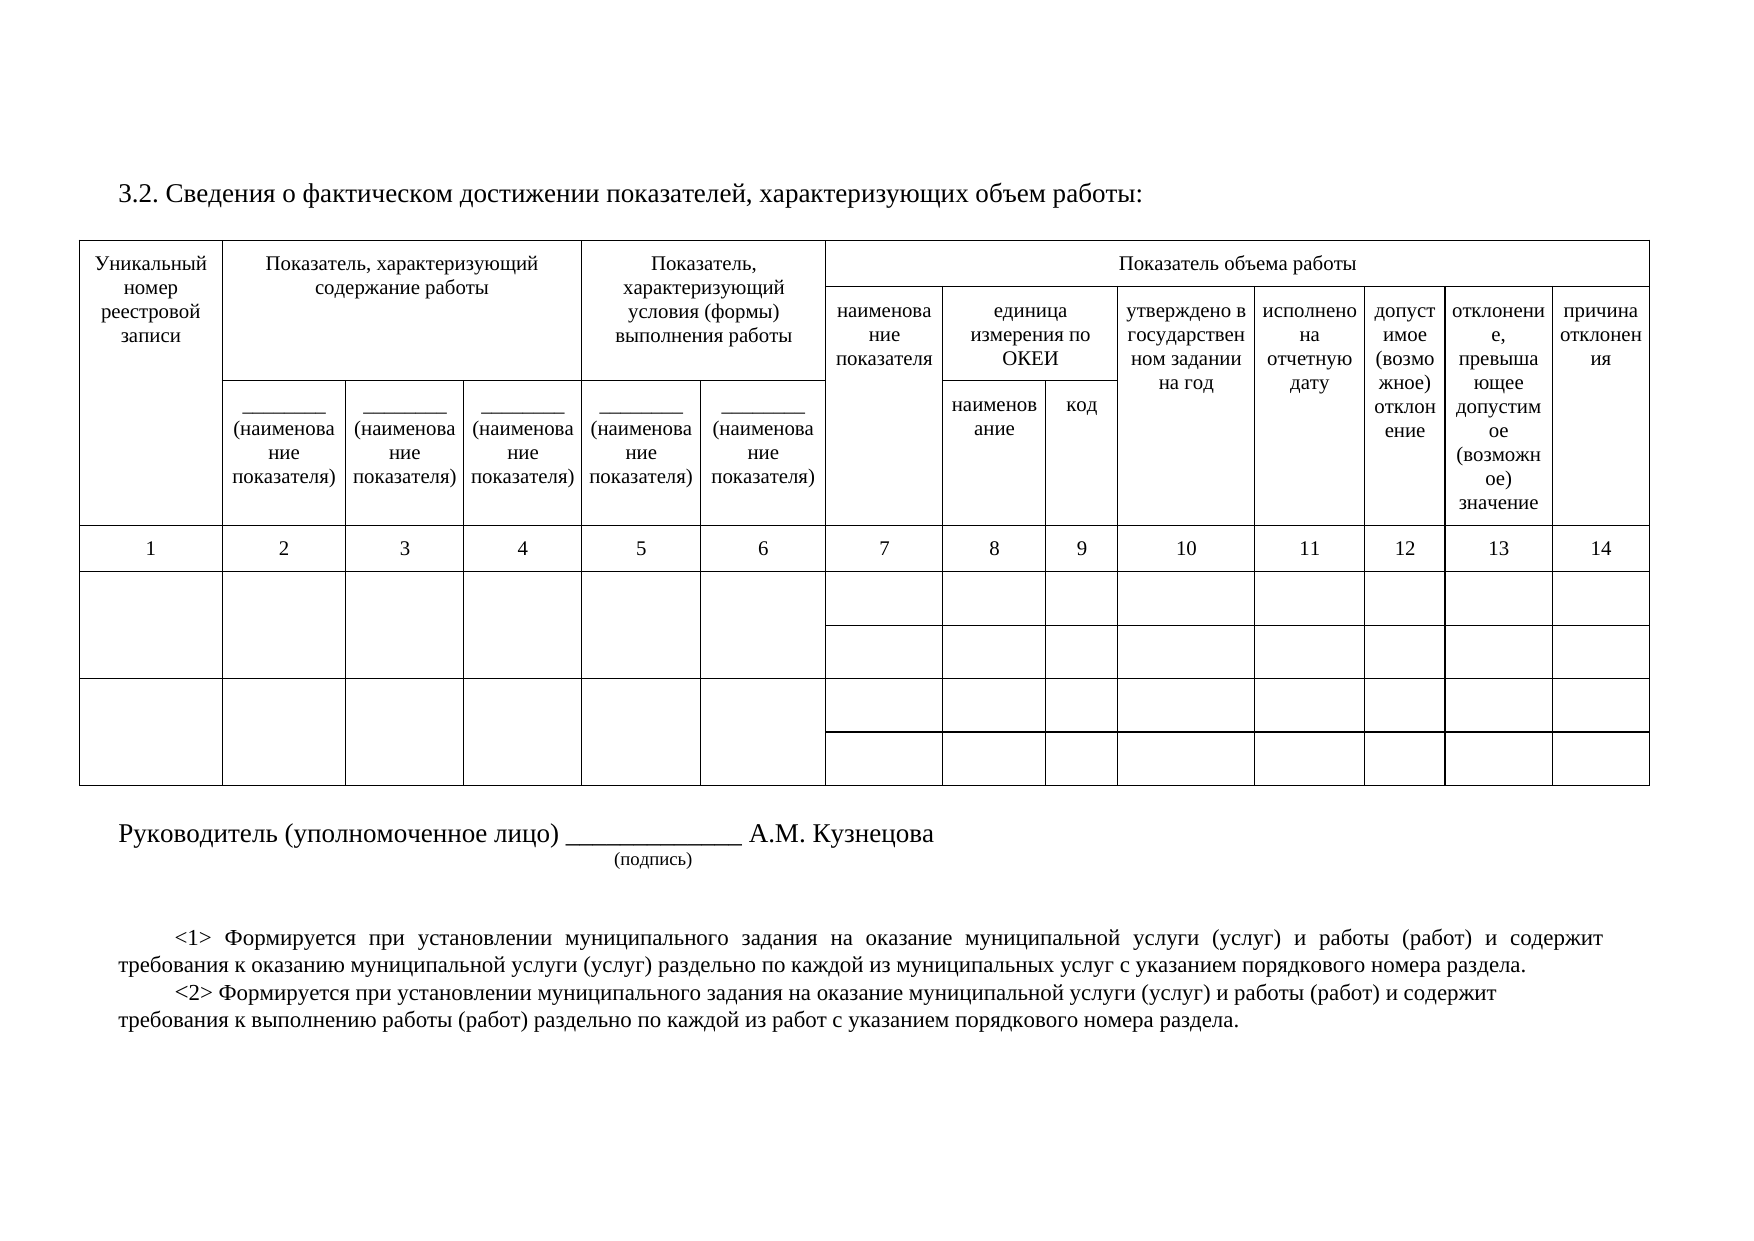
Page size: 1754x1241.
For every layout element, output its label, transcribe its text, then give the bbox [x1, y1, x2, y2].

table_cell [826, 572, 942, 624]
table_cell 12 [1365, 526, 1444, 571]
table_cell [223, 572, 345, 678]
table_cell 5 [582, 526, 700, 571]
table_cell [1446, 626, 1552, 678]
table_cell [582, 572, 700, 678]
table_cell [943, 572, 1045, 624]
table_cell 2 [223, 526, 345, 571]
text 3.2. Сведения о фактическом достижении показателей, характеризующих объем работы: [118, 177, 1606, 208]
table_cell [1255, 572, 1364, 624]
table_cell ________ (наименование показателя) [346, 381, 463, 525]
table_cell [1118, 679, 1254, 731]
table_cell код [1046, 381, 1117, 525]
table_cell [346, 572, 463, 678]
table_cell [1365, 572, 1444, 624]
table_cell [223, 679, 345, 785]
table_cell 7 [826, 526, 942, 571]
table_cell 3 [346, 526, 463, 571]
table_cell допустимое (возможное) отклонение [1365, 287, 1444, 525]
text <2> Формируется при установлении муниципального задания на оказание муниципальной услуги (услуг) и работы (работ) и содержит требования к выполнению работы (работ) раздельно по каждой из работ с указанием порядкового номера раздела. [118, 977, 1606, 1032]
table_cell [80, 572, 222, 678]
text Руководитель (уполномоченное лицо) _____________ А.М. Кузнецова [118, 817, 1606, 848]
table_cell ________ (наименование показателя) [223, 381, 345, 525]
table_cell [464, 679, 581, 785]
table_cell [1553, 733, 1649, 785]
table_cell [1446, 679, 1552, 731]
table_cell [701, 572, 825, 678]
table_cell [1118, 626, 1254, 678]
table_cell [1446, 733, 1552, 785]
table_cell [1255, 733, 1364, 785]
table_cell [464, 572, 581, 678]
table_cell [1046, 572, 1117, 624]
table_cell наименование показателя [826, 287, 942, 525]
table_cell [943, 733, 1045, 785]
table_cell ________ (наименование показателя) [464, 381, 581, 525]
table_cell [1046, 626, 1117, 678]
table_cell [1046, 679, 1117, 731]
table_cell 13 [1446, 526, 1552, 571]
table_header Показатель, характеризующий содержание работы [223, 241, 581, 380]
table_cell 14 [1553, 526, 1649, 571]
table_cell 11 [1255, 526, 1364, 571]
table_cell исполнено на отчетную дату [1255, 287, 1364, 525]
table_cell [1553, 679, 1649, 731]
table_cell ________ (наименование показателя) [701, 381, 825, 525]
table_cell наименование [943, 381, 1045, 525]
table_cell [582, 679, 700, 785]
table_cell [1118, 572, 1254, 624]
table_header Показатель, характеризующий условия (формы) выполнения работы [582, 241, 825, 380]
table_cell [943, 679, 1045, 731]
table_cell единица измерения по ОКЕИ [943, 287, 1117, 380]
table_cell [1365, 733, 1444, 785]
table_cell утверждено в государственном задании на год [1118, 287, 1254, 525]
table_cell 8 [943, 526, 1045, 571]
table_cell 6 [701, 526, 825, 571]
table_cell [1365, 626, 1444, 678]
table_cell [1365, 679, 1444, 731]
table_cell ________ (наименование показателя) [582, 381, 700, 525]
table_cell [701, 679, 825, 785]
table_cell [1118, 733, 1254, 785]
text (подпись) [118, 848, 1606, 870]
table_cell 4 [464, 526, 581, 571]
table_cell [943, 626, 1045, 678]
text <1> Формируется при установлении муниципального задания на оказание муниципальной услуги (услуг) и работы (работ) и содержит требования к оказанию муниципальной услуги (услуг) раздельно по каждой из муниципальных услуг с указанием порядкового номера раздела. [118, 924, 1606, 977]
table_cell 1 [80, 526, 222, 571]
table_cell 9 [1046, 526, 1117, 571]
table_cell [1553, 572, 1649, 624]
table_header Уникальный номер реестровой записи [80, 241, 222, 525]
table_cell причина отклонения [1553, 287, 1649, 525]
table_cell [346, 679, 463, 785]
table_cell [826, 733, 942, 785]
table_cell [1046, 733, 1117, 785]
table_cell [826, 626, 942, 678]
table_cell [80, 679, 222, 785]
table_cell [1255, 679, 1364, 731]
table_cell [1255, 626, 1364, 678]
table_cell отклонение, превышающее допустимое (возможное) значение [1446, 287, 1552, 525]
table_cell [1553, 626, 1649, 678]
table_cell [1446, 572, 1552, 624]
table_cell 10 [1118, 526, 1254, 571]
table_cell [826, 679, 942, 731]
table_header Показатель объема работы [826, 241, 1649, 286]
